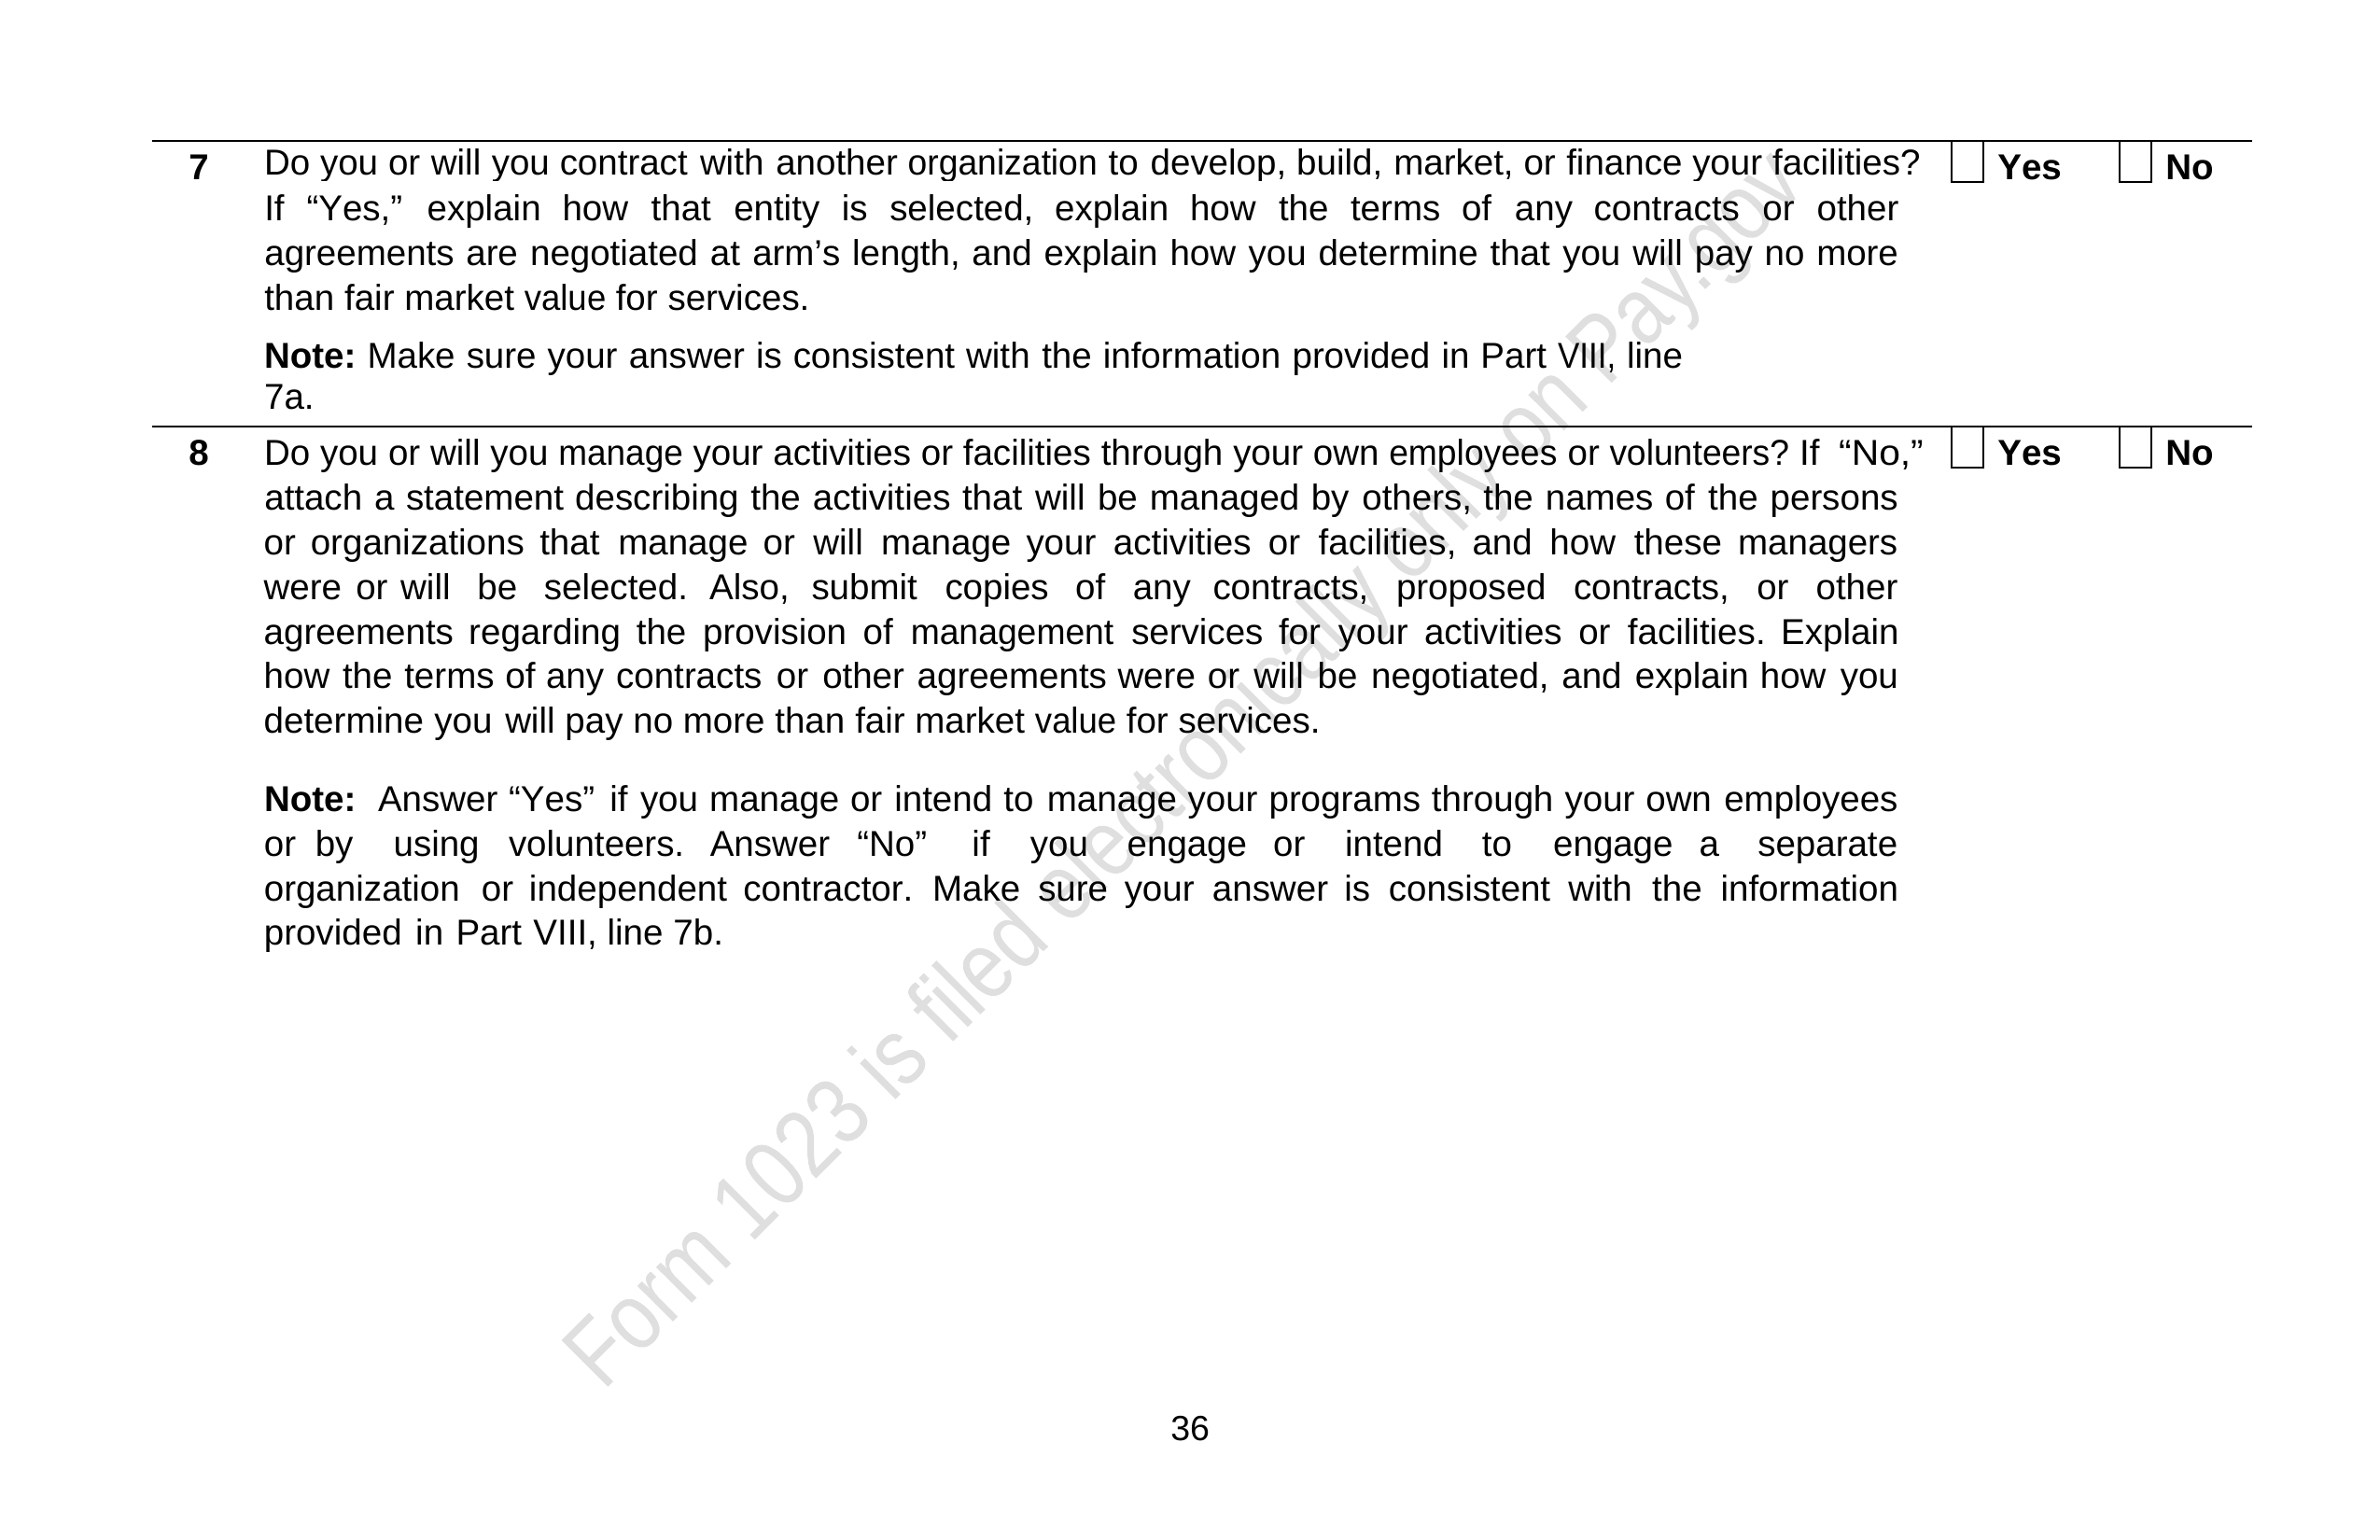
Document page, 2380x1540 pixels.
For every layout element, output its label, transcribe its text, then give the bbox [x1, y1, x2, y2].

table_header [1953, 427, 1982, 467]
table_header [2121, 427, 2150, 467]
text Note: Answer “Yes” if you manage or intend to manage your programs through your own employees or by using volunteers. Answer “No” if you engage or intend to engage a separate organization or independent contractor. Make sure your answer is consistent with the information provided in Part VIII, line 7b. [264, 777, 1899, 953]
table_header 7 Do you or will you contract with another organization to develop, build, market, or finance your facilities? [152, 142, 1951, 180]
table_header [2121, 142, 2150, 180]
table_header Yes [1984, 427, 2119, 467]
table_header Yes [1984, 142, 2119, 180]
table_header No [2152, 427, 2252, 467]
text attach a statement describing the activities that will be managed by others, the names of the persons or organizations that manage or will manage your activities or facilities, and how these managers were or will be selected. Also, submit copies of any contracts, proposed contracts, or other agreements regarding the provision of management services for your activities or facilities. Explain how the terms of any contracts or other agreements were or will be negotiated, and explain how you determine you will pay no more than fair market value for services. [263, 474, 1898, 742]
text If “Yes,” explain how that entity is selected, explain how the terms of any contracts or other agreements are negotiated at arm’s length, and explain how you determine that you will pay no more than fair market value for services. [264, 187, 1899, 317]
table_header No [2152, 142, 2252, 180]
table_header 8 Do you or will you manage your activities or facilities through your own employees or volunteers? If “No,” [152, 427, 1951, 467]
text Note: Make sure your answer is consistent with the information provided in Part VIII, line 7a. [264, 334, 1683, 417]
table_header [1953, 142, 1982, 180]
